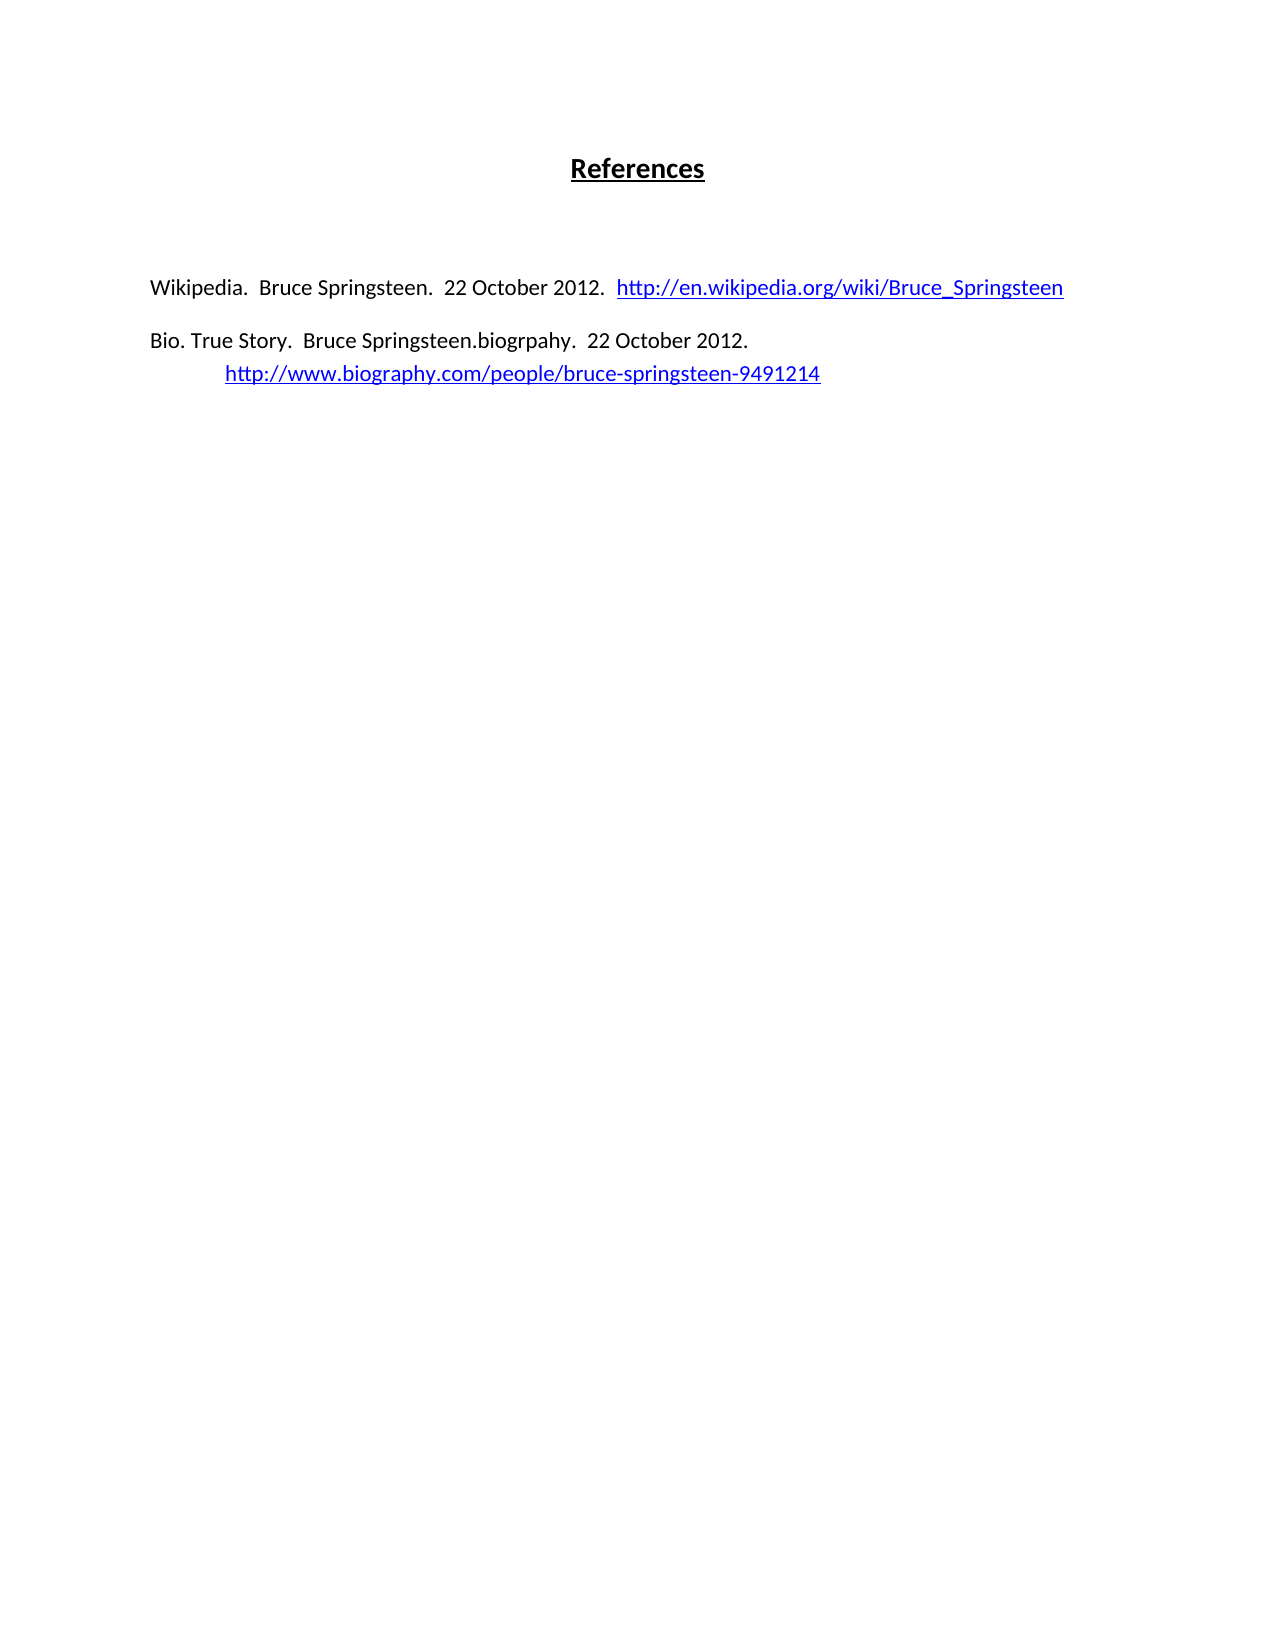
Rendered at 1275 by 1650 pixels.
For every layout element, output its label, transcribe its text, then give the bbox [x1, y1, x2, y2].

text Bio. True Story. Bruce Springsteen.biogrpahy. 22 October 2012. http://www.biography.com/people/bruce-springsteen-9491214 [150, 327, 1125, 387]
text Wikipedia. Bruce Springsteen. 22 October 2012. http://en.wikipedia.org/wiki/Bruce_Springsteen [150, 273, 1125, 302]
text References [150, 150, 1125, 186]
